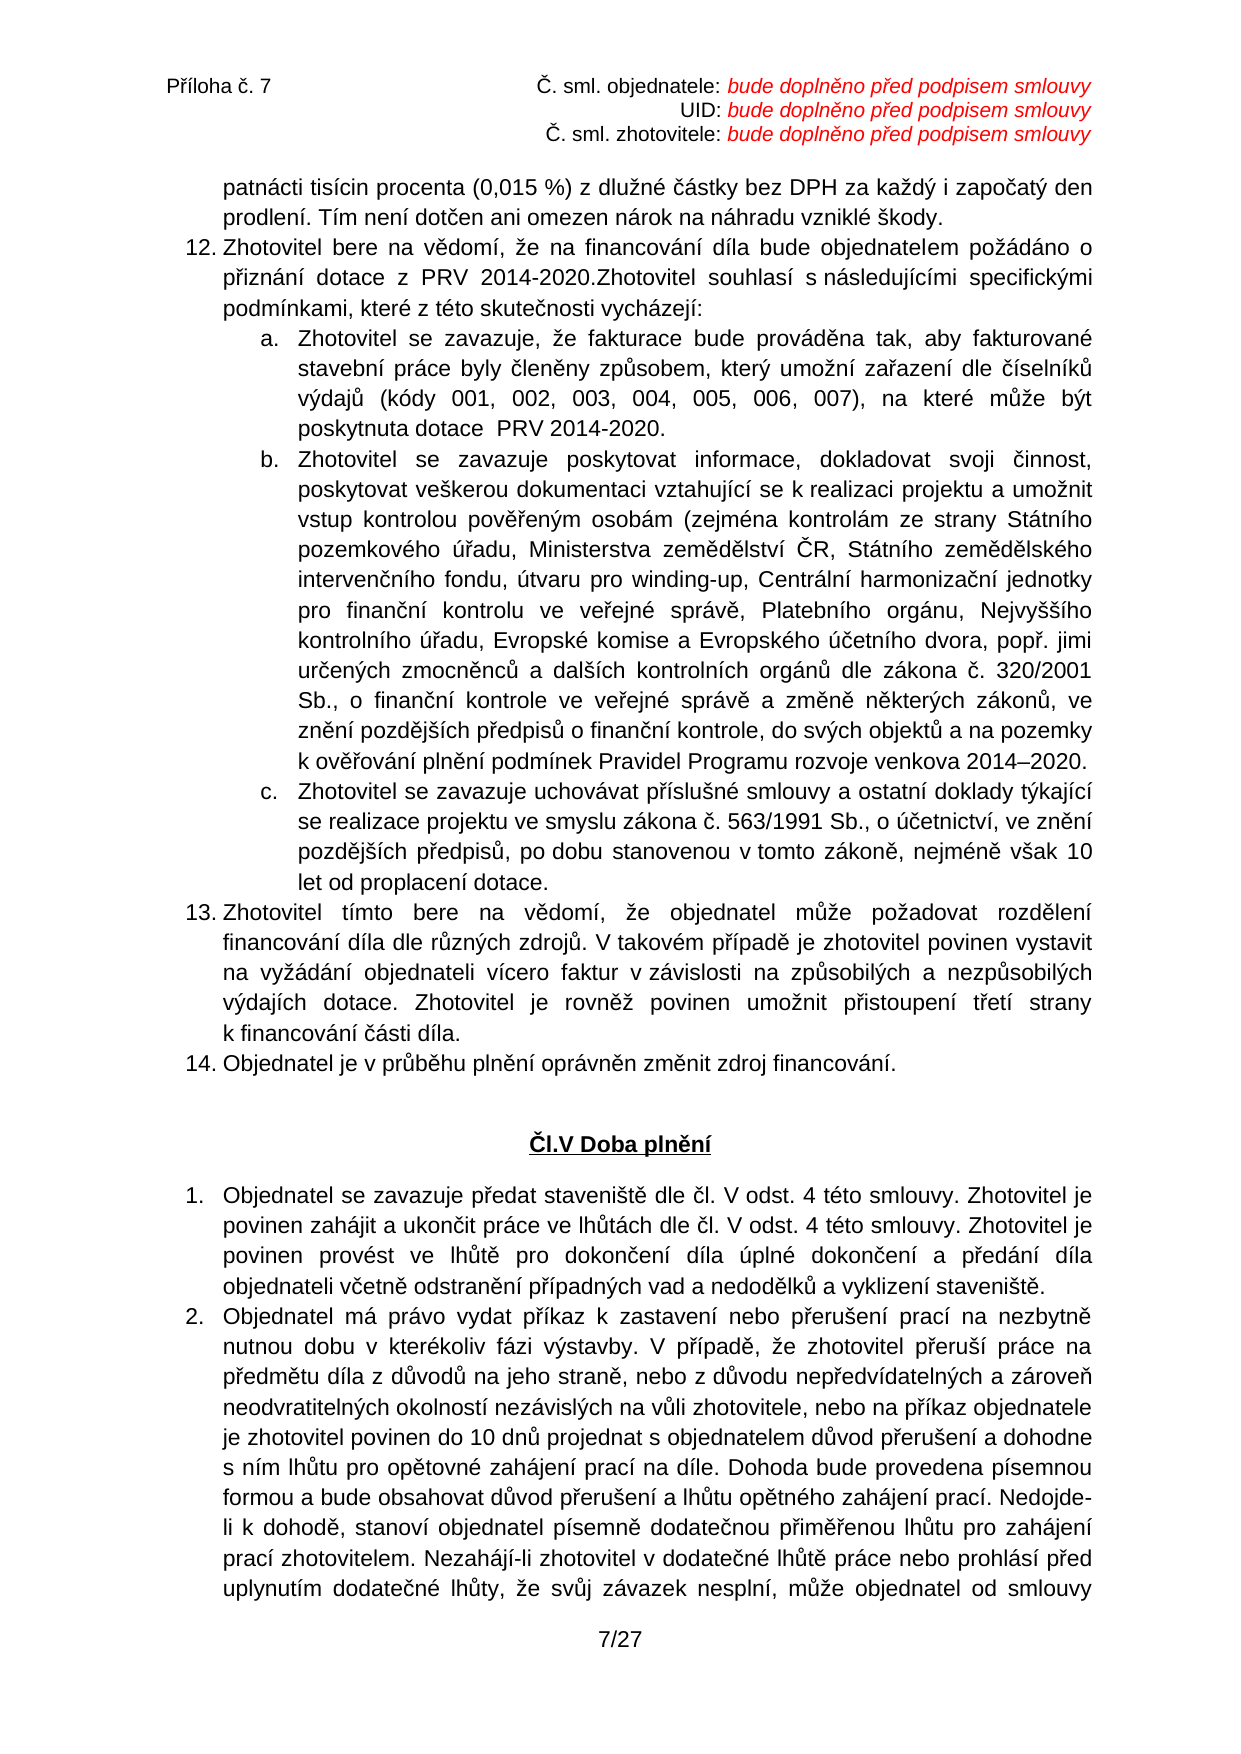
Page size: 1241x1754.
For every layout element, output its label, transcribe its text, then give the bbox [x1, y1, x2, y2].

list Zhotovitel se zavazuje, že fakturace bude prováděna tak, aby fakturované stavební práce byly členěny způsobem, který umožní zařazení dle číselníků výdajů (kódy 001, 002, 003, 004, 005, 006, 007), na které může být poskytnuta dotace PRV 2014-2020. [260, 325, 1093, 442]
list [185, 1303, 1093, 1601]
list Objednatel se zavazuje předat staveniště dle čl. V odst. 4 této smlouvy. Zhotovitel je povinen zahájit a ukončit práce ve lhůtách dle čl. V odst. 4 této smlouvy. Zhotovitel je povinen provést ve lhůtě pro dokončení díla úplné dokončení a předání díla objednateli včetně odstranění případných vad a nedodělků a vyklizení staveniště. [185, 1182, 1093, 1299]
list Zhotovitel se zavazuje poskytovat informace, dokladovat svoji činnost, poskytovat veškerou dokumentaci vztahující se k realizaci projektu a umožnit vstup kontrolou pověřeným osobám (zejména kontrolám ze strany Státního pozemkového úřadu, Ministerstva zemědělství ČR, Státního zemědělského intervenčního fondu, útvaru pro winding-up, Centrální harmonizační jednotky pro finanční kontrolu ve veřejné správě, Platebního orgánu, Nejvyššího kontrolního úřadu, Evropské komise a Evropského účetního dvora, popř. jimi určených zmocněnců a dalších kontrolních orgánů dle zákona č. 320/2001 Sb., o finanční kontrole ve veřejné správě a změně některých zákonů, ve znění pozdějších předpisů o finanční kontrole, do svých objektů a na pozemky k ověřování plnění podmínek Pravidel Programu rozvoje venkova 2014–2020. [260, 446, 1093, 774]
list Objednatel je v průběhu plnění oprávněn změnit zdroj financování. [185, 1050, 1093, 1076]
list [185, 174, 1093, 230]
list Zhotovitel se zavazuje uchovávat příslušné smlouvy a ostatní doklady týkající se realizace projektu ve smyslu zákona č. 563/1991 Sb., o účetnictví, ve znění pozdějších předpisů, po dobu stanovenou v tomto zákoně, nejméně však 10 let od proplacení dotace. [260, 778, 1093, 895]
list Zhotovitel tímto bere na vědomí, že objednatel může požadovat rozdělení financování díla dle různých zdrojů. V takovém případě je zhotovitel povinen vystavit na vyžádání objednateli vícero faktur v závislosti na způsobilých a nezpůsobilých výdajích dotace. Zhotovitel je rovněž povinen umožnit přistoupení třetí strany k financování části díla. [185, 899, 1093, 1046]
list Zhotovitel bere na vědomí, že na financování díla bude objednatelem požádáno o přiznání dotace z PRV 2014-2020.Zhotovitel souhlasí s následujícími specifickými podmínkami, které z této skutečnosti vycházejí: [185, 234, 1093, 321]
text Čl.V Doba plnění [148, 1131, 1093, 1157]
